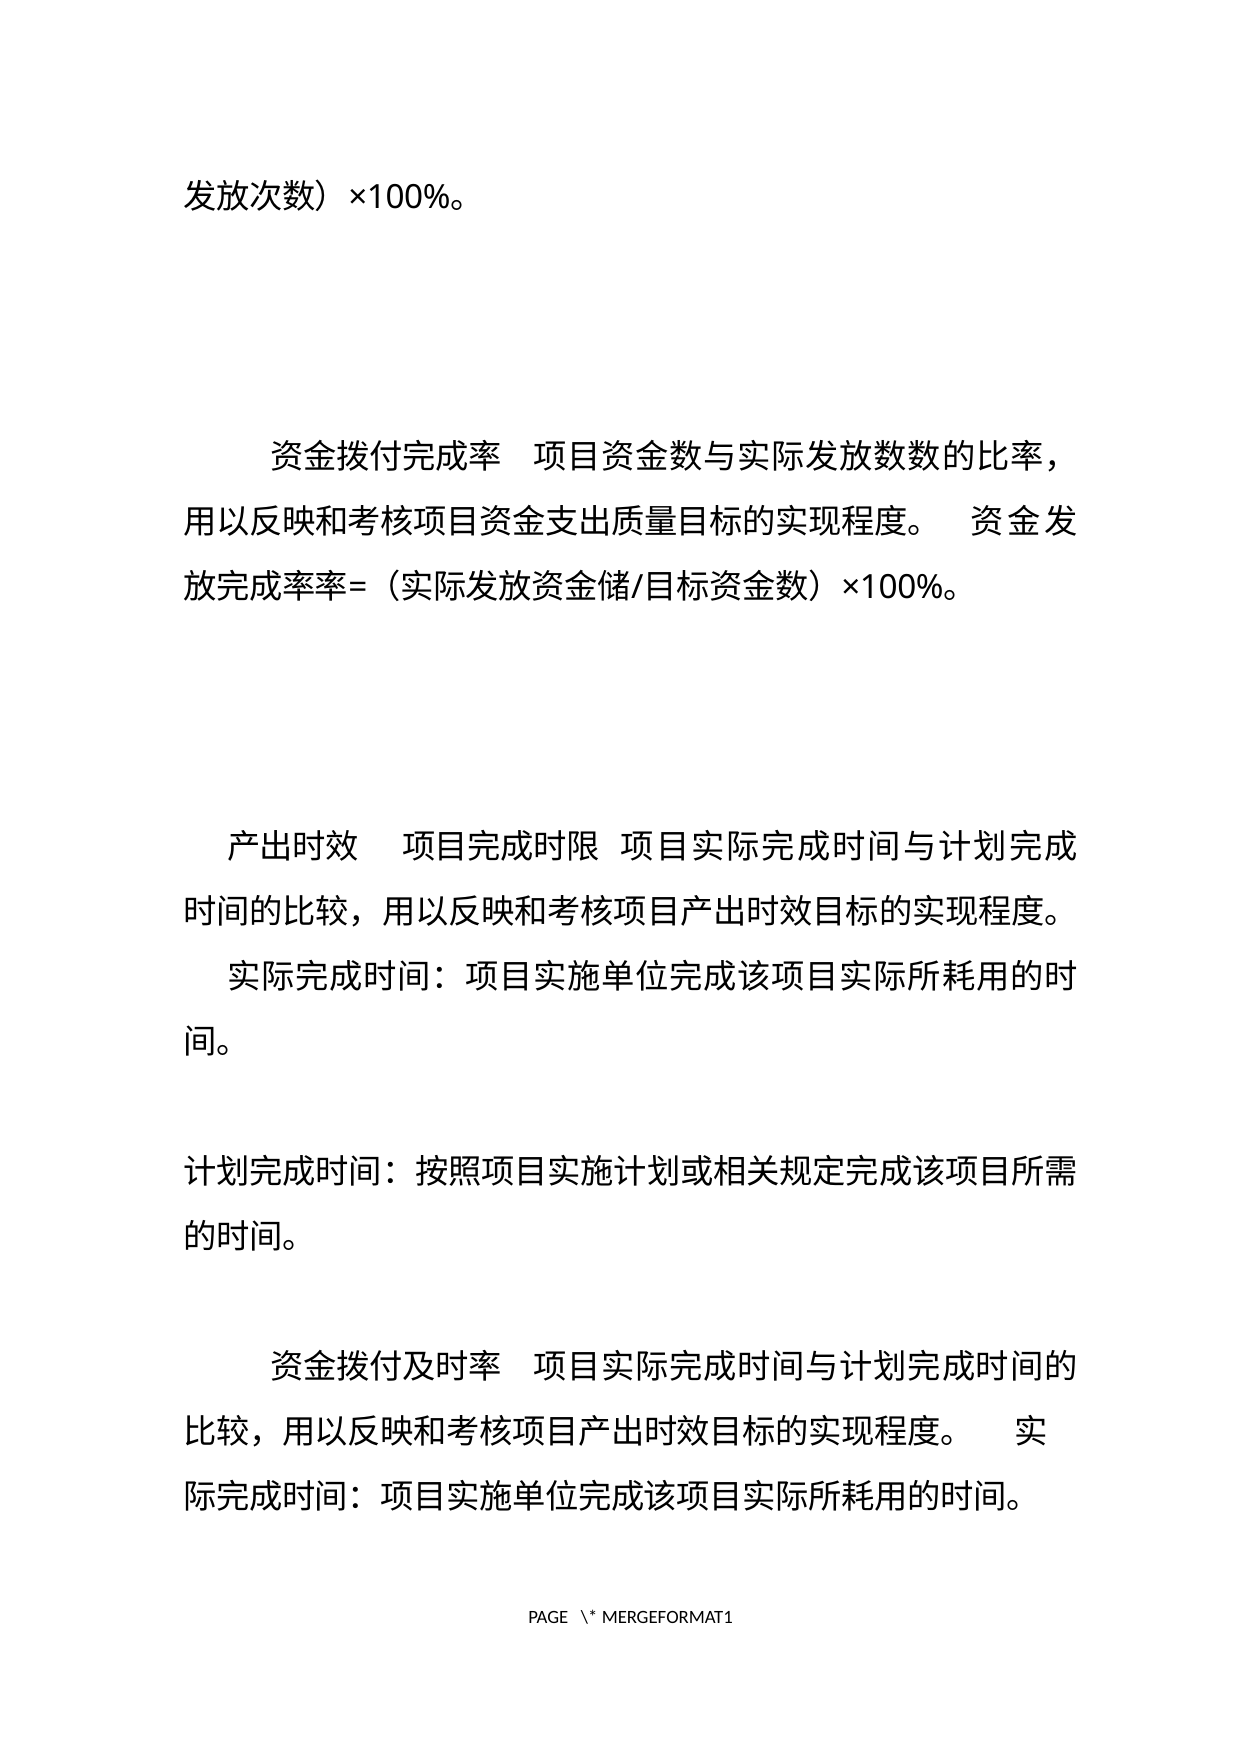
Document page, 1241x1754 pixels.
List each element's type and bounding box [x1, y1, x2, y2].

text [183, 162, 1078, 1527]
